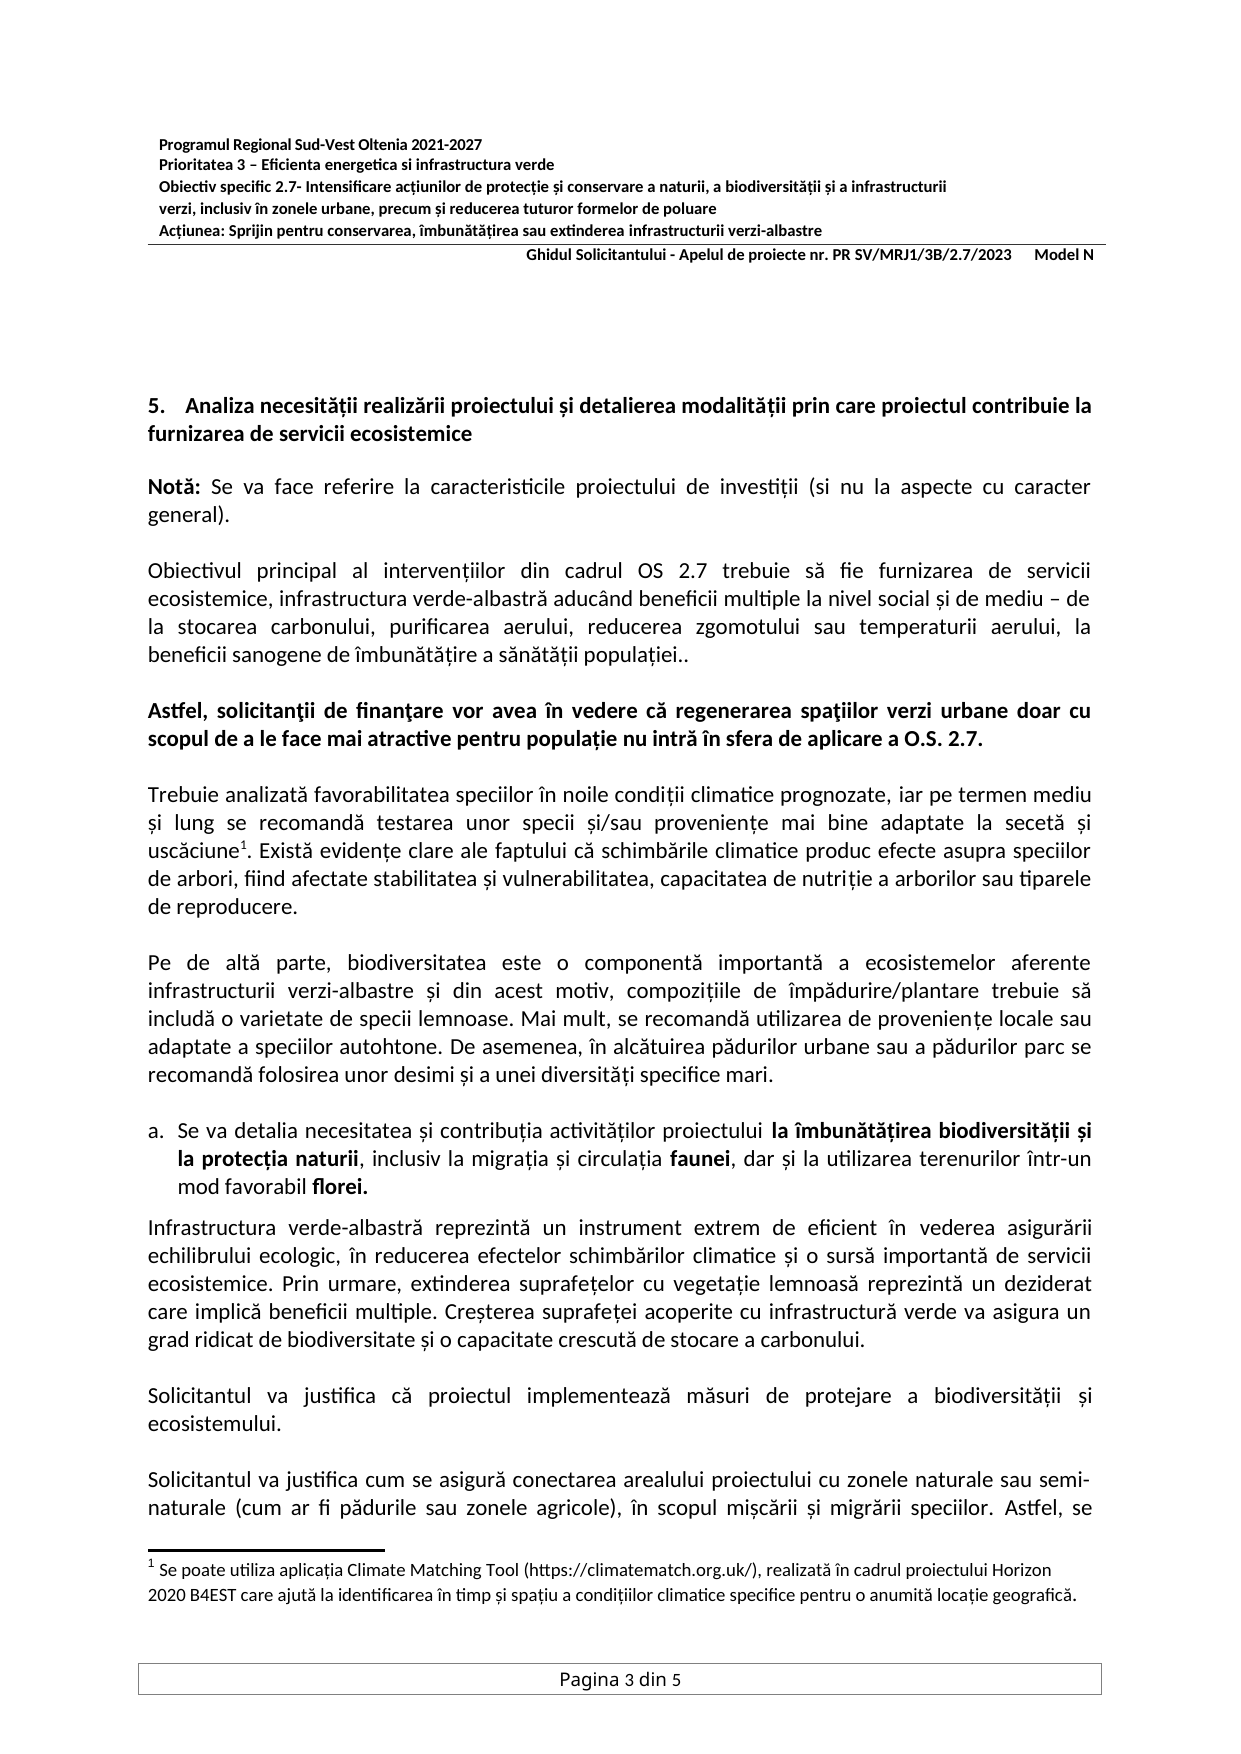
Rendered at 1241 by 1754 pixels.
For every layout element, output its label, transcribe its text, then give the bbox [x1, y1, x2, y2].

list Se va detalia necesitatea și contribuţia activităţilor proiectului la îmbunătățirea biodiversității și la protecția naturii, inclusiv la migrația și circulația faunei, dar și la utilizarea terenurilor într-un mod favorabil florei. [148, 1116, 1092, 1201]
text Trebuie analizată favorabilitatea speciilor în noile condiții climatice prognozate, iar pe termen mediu și lung se recomandă testarea unor specii și/sau proveniențe mai bine adaptate la secetă și uscăciune. Există evidențe clare ale faptului că schimbările climatice produc efecte asupra speciilor de arbori, fiind afectate stabilitatea și vulnerabilitatea, capacitatea de nutriție a arborilor sau tiparele de reproducere. [148, 780, 1092, 920]
text Pe de altă parte, biodiversitatea este o componentă importantă a ecosistemelor aferente infrastructurii verzi-albastre și din acest motiv, compozițiile de împădurire/plantare trebuie să includă o varietate de specii lemnoase. Mai mult, se recomandă utilizarea de proveniențe locale sau adaptate a speciilor autohtone. De asemenea, în alcătuirea pădurilor urbane sau a pădurilor parc se recomandă folosirea unor desimi și a unei diversități specifice mari. [148, 948, 1092, 1088]
text Solicitantul va justifica că proiectul implementează măsuri de protejare a biodiversităţii şi ecosistemului. [148, 1381, 1092, 1437]
text Astfel, solicitanţii de finanţare vor avea în vedere că regenerarea spaţiilor verzi urbane doar cu scopul de a le face mai atractive pentru populație nu intră în sfera de aplicare a O.S. 2.7. [148, 696, 1092, 752]
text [148, 1465, 1092, 1521]
text Infrastructura verde-albastră reprezintă un instrument extrem de eficient în vederea asigurării echilibrului ecologic, în reducerea efectelor schimbărilor climatice și o sursă importantă de servicii ecosistemice. Prin urmare, extinderea suprafețelor cu vegetație lemnoasă reprezintă un deziderat care implică beneficii multiple. Creșterea suprafeței acoperite cu infrastructură verde va asigura un grad ridicat de biodiversitate și o capacitate crescută de stocare a carbonului. [148, 1213, 1092, 1353]
list Analiza necesității realizării proiectului și detalierea modalităţii prin care proiectul contribuie la furnizarea de servicii ecosistemice [148, 391, 1092, 447]
text Notă: Se va face referire la caracteristicile proiectului de investiţii (si nu la aspecte cu caracter general). [148, 472, 1092, 528]
text Obiectivul principal al intervențiilor din cadrul OS 2.7 trebuie să fie furnizarea de servicii ecosistemice, infrastructura verde-albastră aducând beneficii multiple la nivel social și de mediu – de la stocarea carbonului, purificarea aerului, reducerea zgomotului sau temperaturii aerului, la beneficii sanogene de îmbunătățire a sănătății populației.. [148, 556, 1092, 668]
